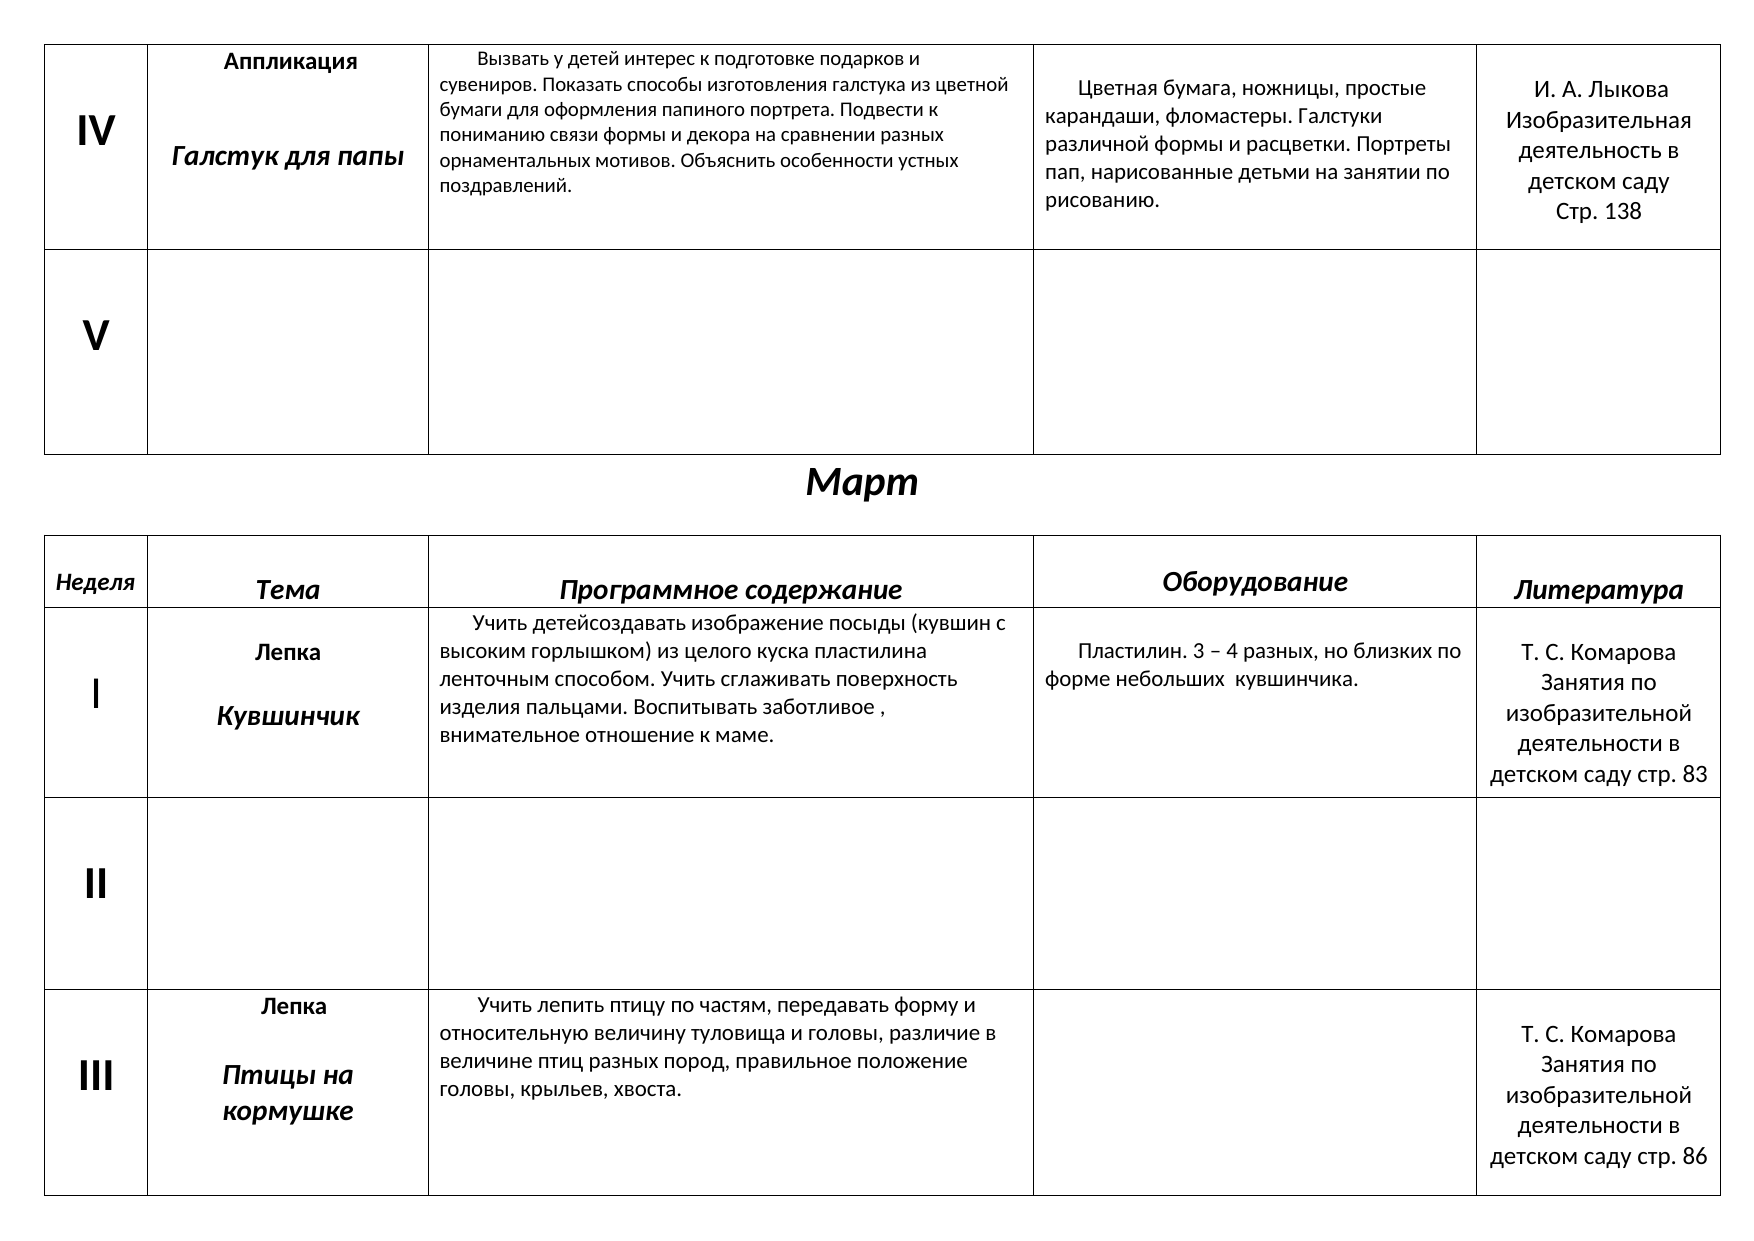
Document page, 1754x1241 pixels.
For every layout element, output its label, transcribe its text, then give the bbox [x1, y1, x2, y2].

table_cell [1477, 250, 1720, 454]
table_cell Цветная бумага, ножницы, простые карандаши, фломастеры. Галстуки различной формы и расцветки. Портреты пап, нарисованные детьми на занятии по рисованию. [1034, 45, 1476, 249]
table_cell III [45, 990, 147, 1195]
table_cell Аппликация Галстук для папы [148, 45, 428, 249]
table_cell Учить детейсоздавать изображение посыды (кувшин с высоким горлышком) из целого куска пластилина ленточным способом. Учить сглаживать поверхность изделия пальцами. Воспитывать заботливое , внимательное отношение к маме. [429, 608, 1033, 797]
table_cell [1034, 990, 1476, 1195]
table_header Тема [148, 536, 428, 607]
table_cell [429, 250, 1033, 454]
table_cell [148, 250, 428, 454]
table_cell II [45, 798, 147, 989]
table_cell Т. С. Комарова Занятия по изобразительной деятельности в детском саду стр. 86 [1477, 990, 1720, 1195]
table_cell IV [45, 45, 147, 249]
table_cell Учить лепить птицу по частям, передавать форму и относительную величину туловища и головы, различие в величине птиц разных пород, правильное положение головы, крыльев, хвоста. [429, 990, 1033, 1195]
table_cell Т. С. Комарова Занятия по изобразительной деятельности в детском саду стр. 83 [1477, 608, 1720, 797]
table_cell И. А. Лыкова Изобразительная деятельность в детском саду Стр. 138 [1477, 45, 1720, 249]
table_cell I [45, 608, 147, 797]
table_cell [148, 798, 428, 989]
table_cell [1477, 798, 1720, 989]
table_cell Лепка Кувшинчик [148, 608, 428, 797]
text Март [15, 455, 1709, 506]
table_cell [429, 798, 1033, 989]
table_cell V [45, 250, 147, 454]
table_cell Пластилин. 3 – 4 разных, но близких по форме небольших кувшинчика. [1034, 608, 1476, 797]
table_header Программное содержание [429, 536, 1033, 607]
table_cell [1034, 798, 1476, 989]
table_cell Вызвать у детей интерес к подготовке подарков и сувениров. Показать способы изготовления галстука из цветной бумаги для оформления папиного портрета. Подвести к пониманию связи формы и декора на сравнении разных орнаментальных мотивов. Объяснить особенности устных поздравлений. [429, 45, 1033, 249]
table_cell [1034, 250, 1476, 454]
table_cell Лепка Птицы на кормушке [148, 990, 428, 1195]
table_header Оборудование [1034, 536, 1476, 607]
table_header Литература [1477, 536, 1720, 607]
table_header Неделя [45, 536, 147, 607]
